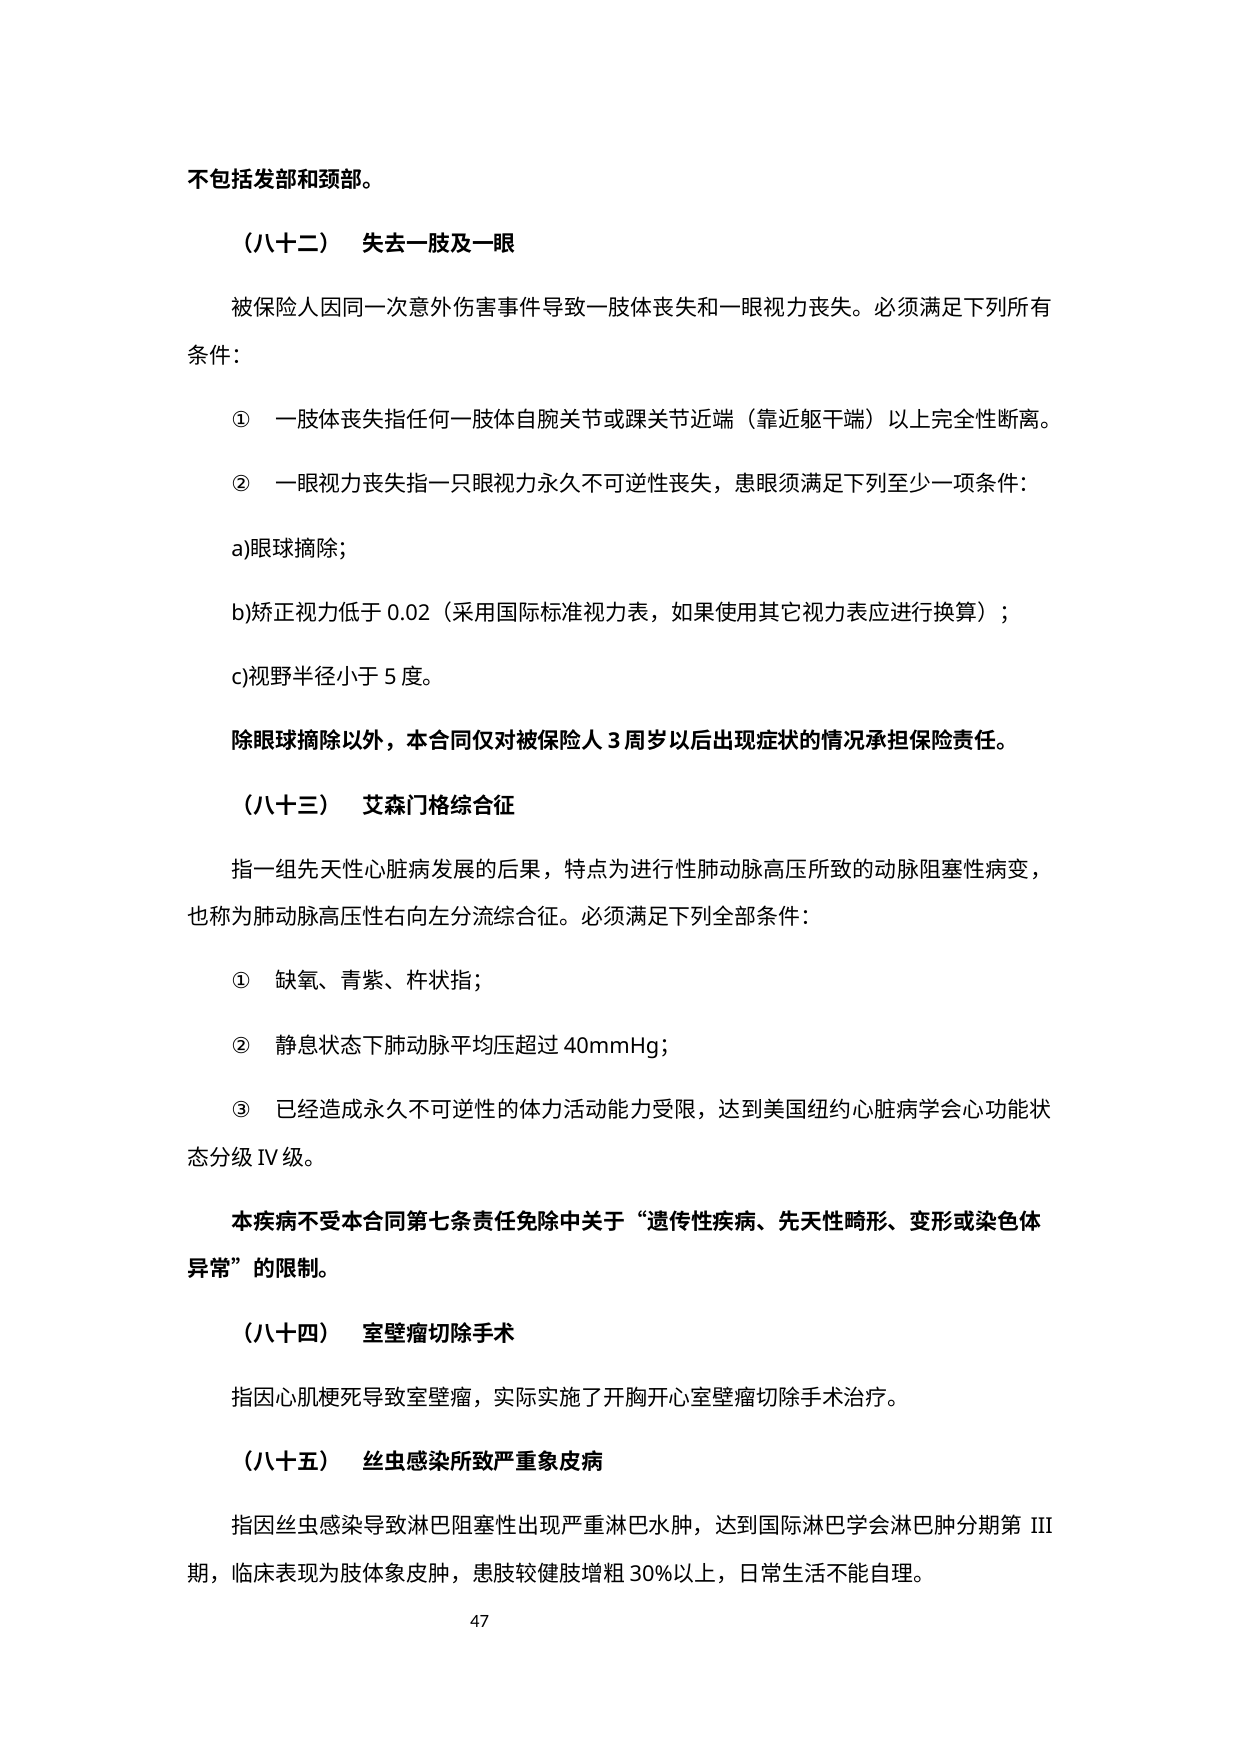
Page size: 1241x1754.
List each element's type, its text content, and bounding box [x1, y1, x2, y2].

list 指因心肌梗死导致室壁瘤，实际实施了开胸开心室壁瘤切除手术治疗。 [187, 1380, 1053, 1411]
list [187, 162, 1053, 194]
list 静息状态下肺动脉平均压超过40mmHg； [187, 1028, 1053, 1059]
list 室壁瘤切除手术 [187, 1316, 1053, 1347]
list 丝虫感染所致严重象皮病 [187, 1444, 1053, 1476]
list 本疾病不受本合同第七条责任免除中关于“遗传性疾病、先天性畸形、变形或染色体异常”的限制。 [187, 1204, 1053, 1283]
list 一眼视力丧失指一只眼视力永久不可逆性丧失，患眼须满足下列至少一项条件： [187, 466, 1053, 498]
list 指因丝虫感染导致淋巴阻塞性出现严重淋巴水肿，达到国际淋巴学会淋巴肿分期第III期，临床表现为肢体象皮肿，患肢较健肢增粗30%以上，日常生活不能自理。 [187, 1508, 1053, 1587]
list 被保险人因同一次意外伤害事件导致一肢体丧失和一眼视力丧失。必须满足下列所有条件： [187, 290, 1053, 369]
list 已经造成永久不可逆性的体力活动能力受限，达到美国纽约心脏病学会心功能状态分级IV级。 [187, 1092, 1053, 1171]
list 失去一肢及一眼 [187, 226, 1053, 258]
list 艾森门格综合征 [187, 788, 1053, 819]
list b)矫正视力低于0.02（采用国际标准视力表，如果使用其它视力表应进行换算）； [187, 595, 1053, 627]
list c)视野半径小于5度。 [187, 659, 1053, 691]
list a)眼球摘除； [187, 531, 1053, 562]
list 除眼球摘除以外，本合同仅对被保险人3周岁以后出现症状的情况承担保险责任。 [187, 723, 1053, 755]
list 指一组先天性心脏病发展的后果，特点为进行性肺动脉高压所致的动脉阻塞性病变，也称为肺动脉高压性右向左分流综合征。必须满足下列全部条件： [187, 852, 1053, 931]
list 缺氧、青紫、杵状指； [187, 963, 1053, 995]
list 一肢体丧失指任何一肢体自腕关节或踝关节近端（靠近躯干端）以上完全性断离。 [187, 402, 1053, 434]
